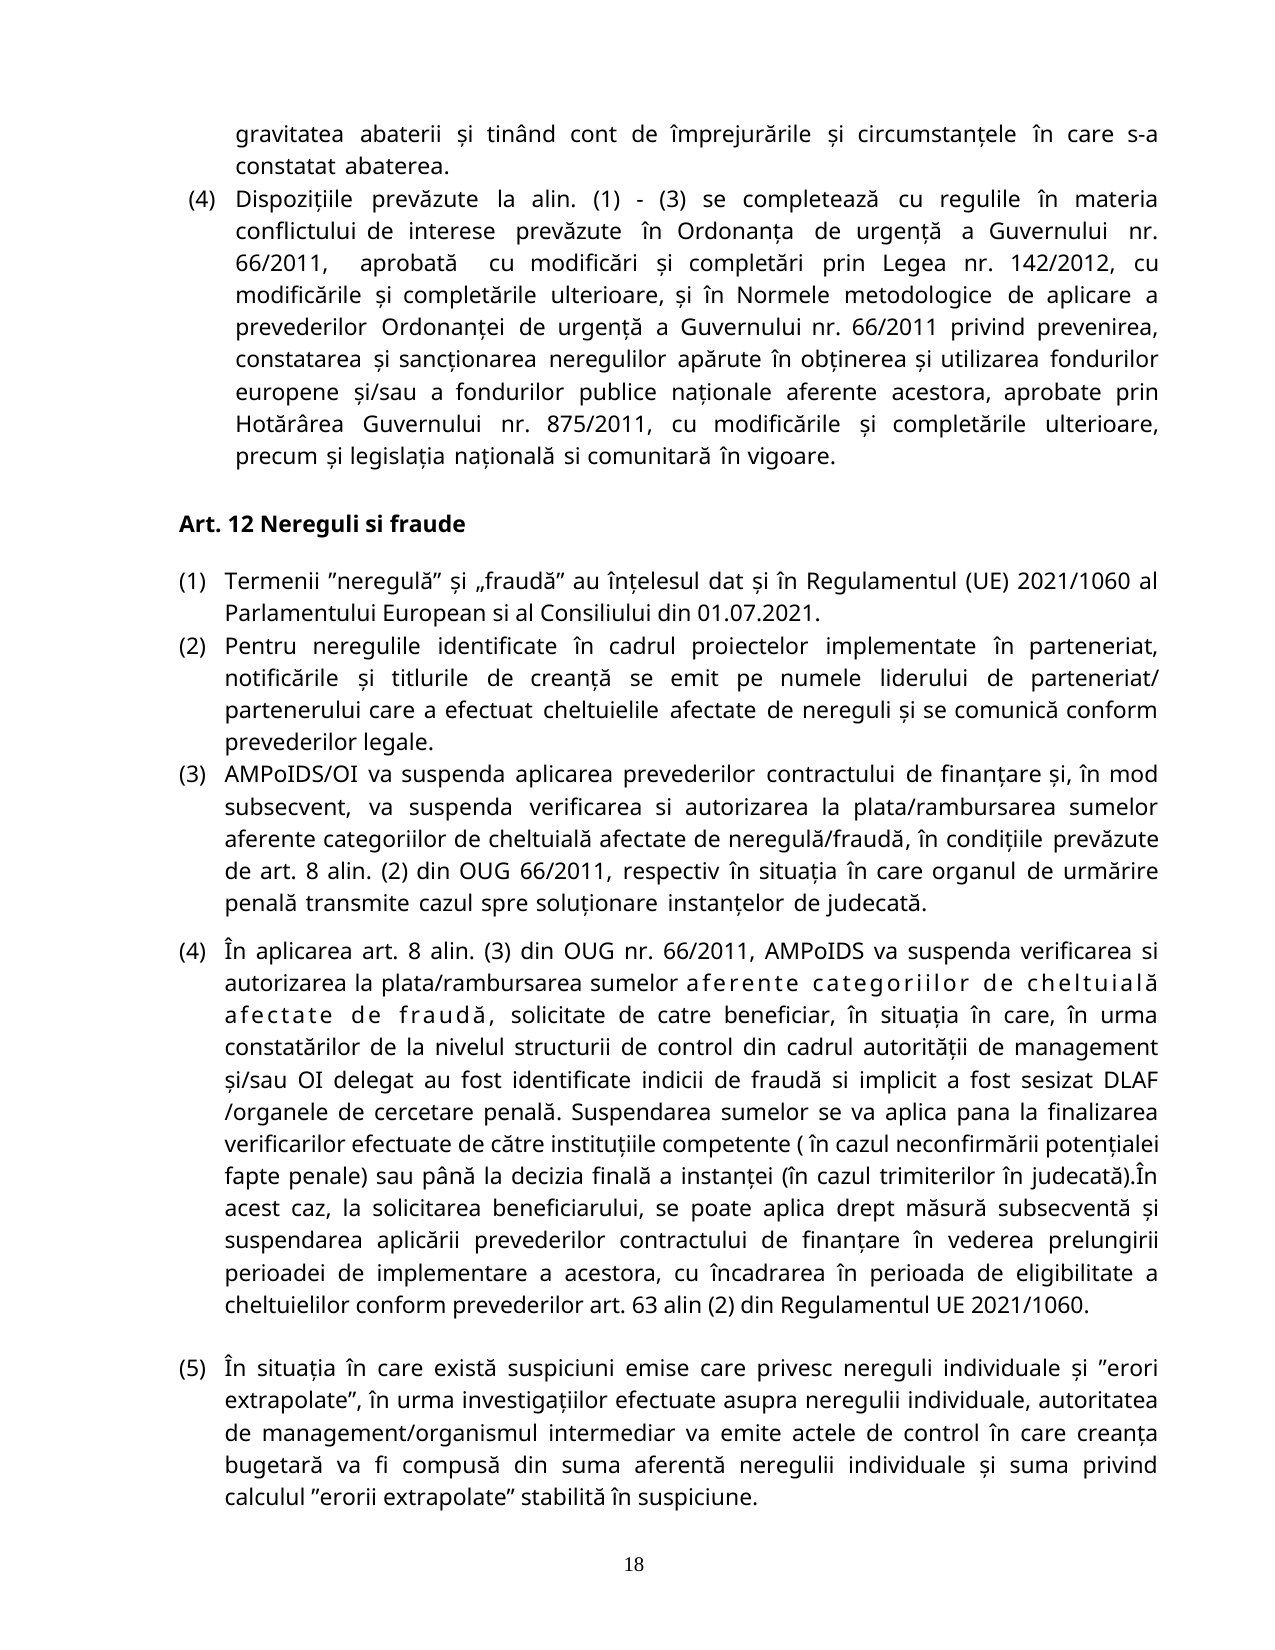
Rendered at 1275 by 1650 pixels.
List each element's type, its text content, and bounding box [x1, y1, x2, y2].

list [188, 118, 1159, 182]
list Termenii ”neregulă” şi „fraudă” au înţelesul dat și în Regulamentul (UE) 2021/1060 al Parlamentului European si al Consiliului din 01.07.2021. [179, 565, 1159, 629]
text Art. 12 Nereguli si fraude [179, 508, 1158, 539]
list Pentru neregulile identificate în cadrul proiectelor implementate în parteneriat, notificările şi titlurile de creanţă se emit pe numele liderului de parteneriat/ partenerului care a efectuat cheltuielile afectate de nereguli și se comunică conform prevederilor legale. [179, 629, 1159, 757]
list AMPoIDS/OI va suspenda aplicarea prevederilor contractului de finanţare şi, în mod subsecvent, va suspenda verificarea si autorizarea la plata/rambursarea sumelor aferente categoriilor de cheltuială afectate de neregulă/fraudă, în condiţiile prevăzute de art. 8 alin. (2) din OUG 66/2011, respectiv în situaţia în care organul de urmărire penală transmite cazul spre soluţionare instanţelor de judecată. [179, 758, 1159, 918]
list Dispoziţiile prevăzute la alin. (1) - (3) se completează cu regulile în materia conflictului de interese prevăzute în Ordonanţa de urgenţă a Guvernului nr. 66/2011, aprobată cu modificări şi completări prin Legea nr. 142/2012, cu modificările şi completările ulterioare, şi în Normele metodologice de aplicare a prevederilor Ordonanţei de urgenţă a Guvernului nr. 66/2011 privind prevenirea, constatarea şi sancţionarea neregulilor apărute în obţinerea şi utilizarea fondurilor europene şi/sau a fondurilor publice naţionale aferente acestora, aprobate prin Hotărârea Guvernului nr. 875/2011, cu modificările şi completările ulterioare, precum și legislația națională si comunitară în vigoare. [188, 182, 1159, 471]
list În situația în care există suspiciuni emise care privesc nereguli individuale și ”erori extrapolate”, în urma investigațiilor efectuate asupra neregulii individuale, autoritatea de management/organismul intermediar va emite actele de control în care creanța bugetară va fi compusă din suma aferentă neregulii individuale și suma privind calculul ”erorii extrapolate” stabilită în suspiciune. [179, 1352, 1159, 1512]
list În aplicarea art. 8 alin. (3) din OUG nr. 66/2011, AMPoIDS va suspenda verificarea si autorizarea la plata/rambursarea sumelor aferente categoriilor de cheltuială afectate de fraudă, solicitate de catre beneficiar, în situația în care, în urma constatărilor de la nivelul structurii de control din cadrul autorității de management și/sau OI delegat au fost identificate indicii de fraudă si implicit a fost sesizat DLAF /organele de cercetare penală. Suspendarea sumelor se va aplica pana la finalizarea verificarilor efectuate de către instituțiile competente ( în cazul neconfirmării potențialei fapte penale) sau până la decizia finală a instanței (în cazul trimiterilor în judecată).În acest caz, la solicitarea beneficiarului, se poate aplica drept măsură subsecventă şi suspendarea aplicării prevederilor contractului de finanţare în vederea prelungirii perioadei de implementare a acestora, cu încadrarea în perioada de eligibilitate a cheltuielilor conform prevederilor art. 63 alin (2) din Regulamentul UE 2021/1060. [179, 935, 1159, 1320]
